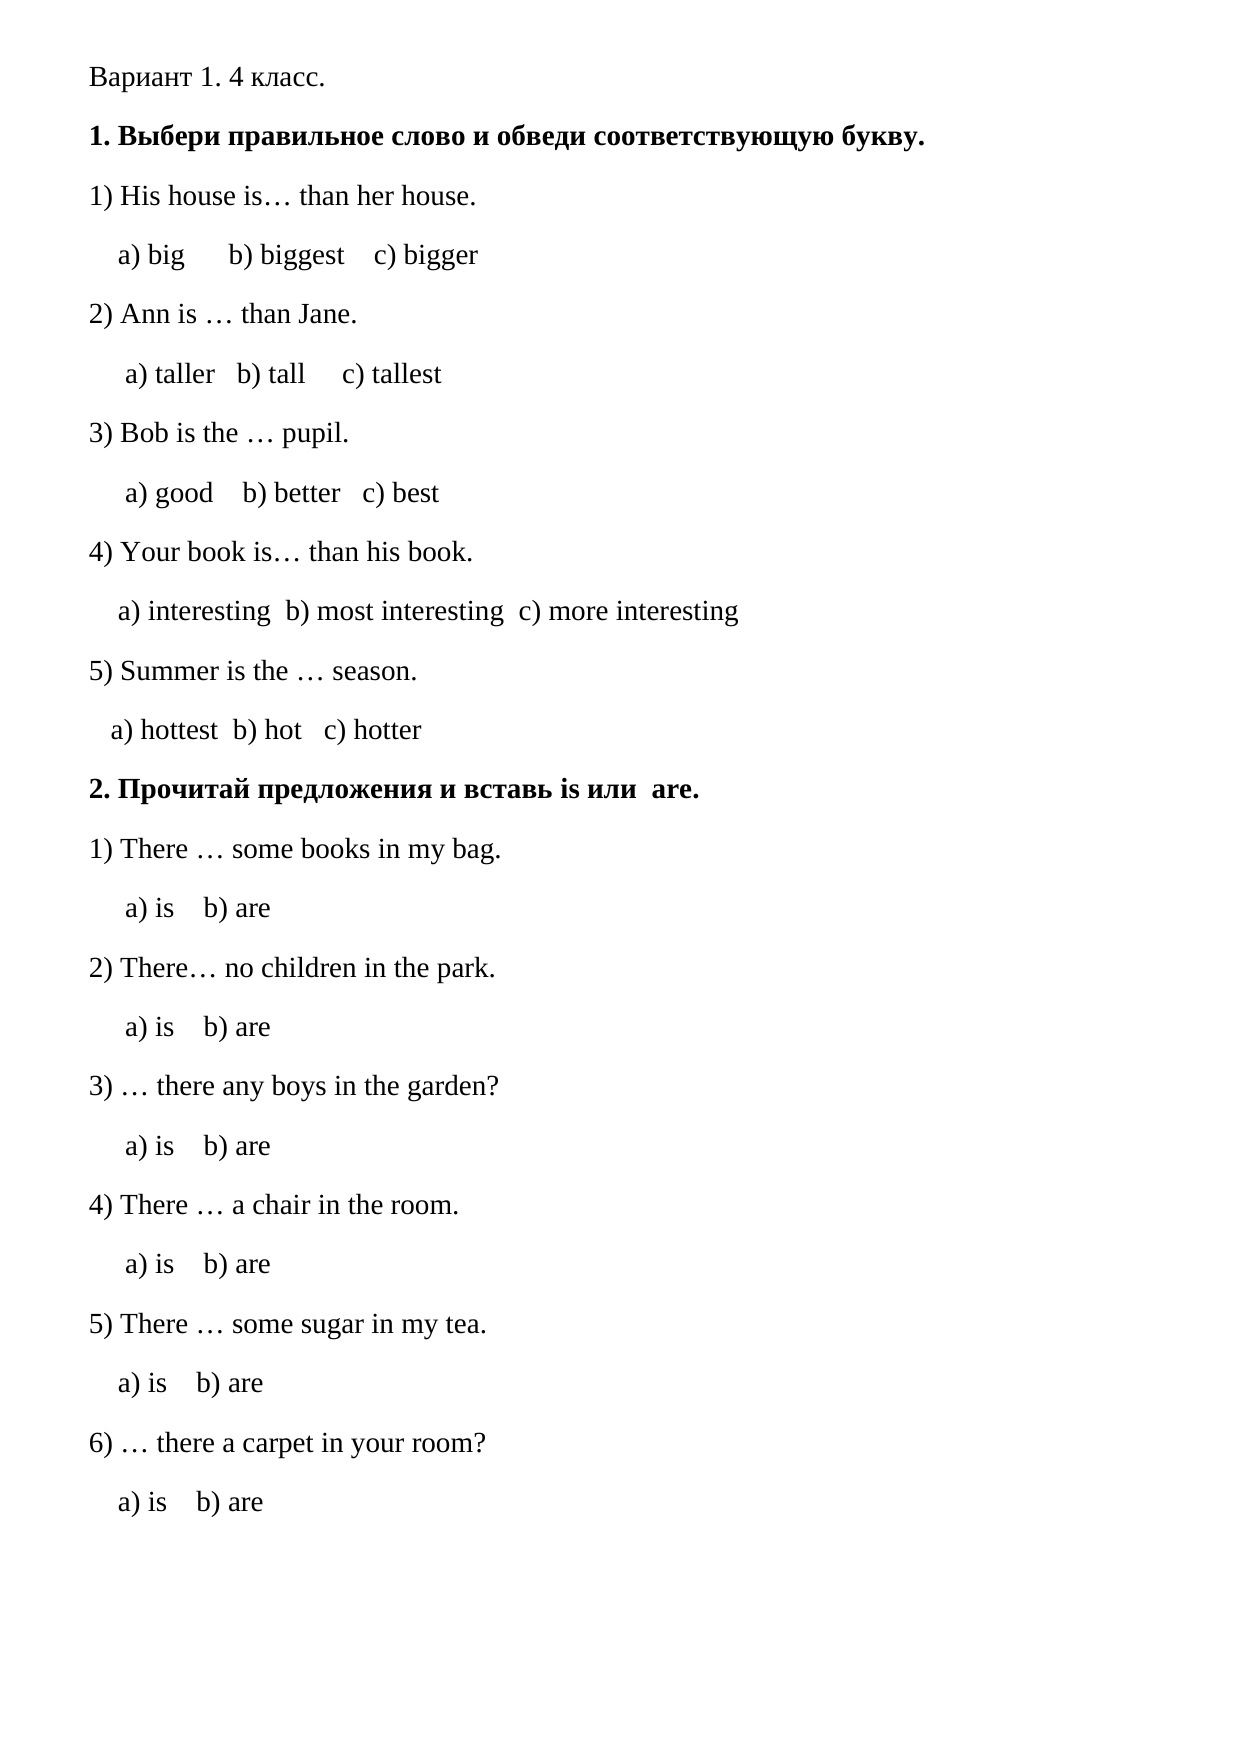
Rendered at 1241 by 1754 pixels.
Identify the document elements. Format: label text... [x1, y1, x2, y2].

text a) big b) biggest c) bigger [88, 237, 1152, 271]
text a) good b) better c) best [88, 475, 1152, 508]
text a) taller b) tall c) tallest [88, 356, 1152, 389]
text 2) There… no children in the park. [88, 950, 1152, 983]
text a) interesting b) most interesting c) more interesting [88, 593, 1152, 627]
text 4) There … a chair in the room. [88, 1187, 1152, 1221]
text 1) There … some books in my bag. [88, 831, 1152, 864]
text 5) Summer is the … season. [88, 653, 1152, 686]
text 3) Bob is the … pupil. [88, 415, 1152, 449]
text 1) His house is… than her house. [88, 178, 1152, 211]
text 2. Прочитай предложения и вставь is или are. [88, 772, 1152, 805]
text 6) … there a carpet in your room? [88, 1425, 1152, 1458]
text Вариант 1. 4 класс. [88, 59, 1152, 93]
text a) is b) are [88, 1009, 1152, 1043]
text a) is b) are [88, 1247, 1152, 1280]
text 4) Your book is… than his book. [88, 534, 1152, 568]
text 3) … there any boys in the garden? [88, 1068, 1152, 1102]
text 5) There … some sugar in my tea. [88, 1306, 1152, 1339]
text 2) Ann is … than Jane. [88, 297, 1152, 330]
text a) hottest b) hot c) hotter [88, 712, 1152, 746]
text a) is b) are [88, 1484, 1152, 1518]
text a) is b) are [88, 890, 1152, 924]
text a) is b) are [88, 1365, 1152, 1399]
text 1. Выбери правильное слово и обведи соответствующую букву. [88, 118, 1152, 152]
text a) is b) are [88, 1128, 1152, 1161]
